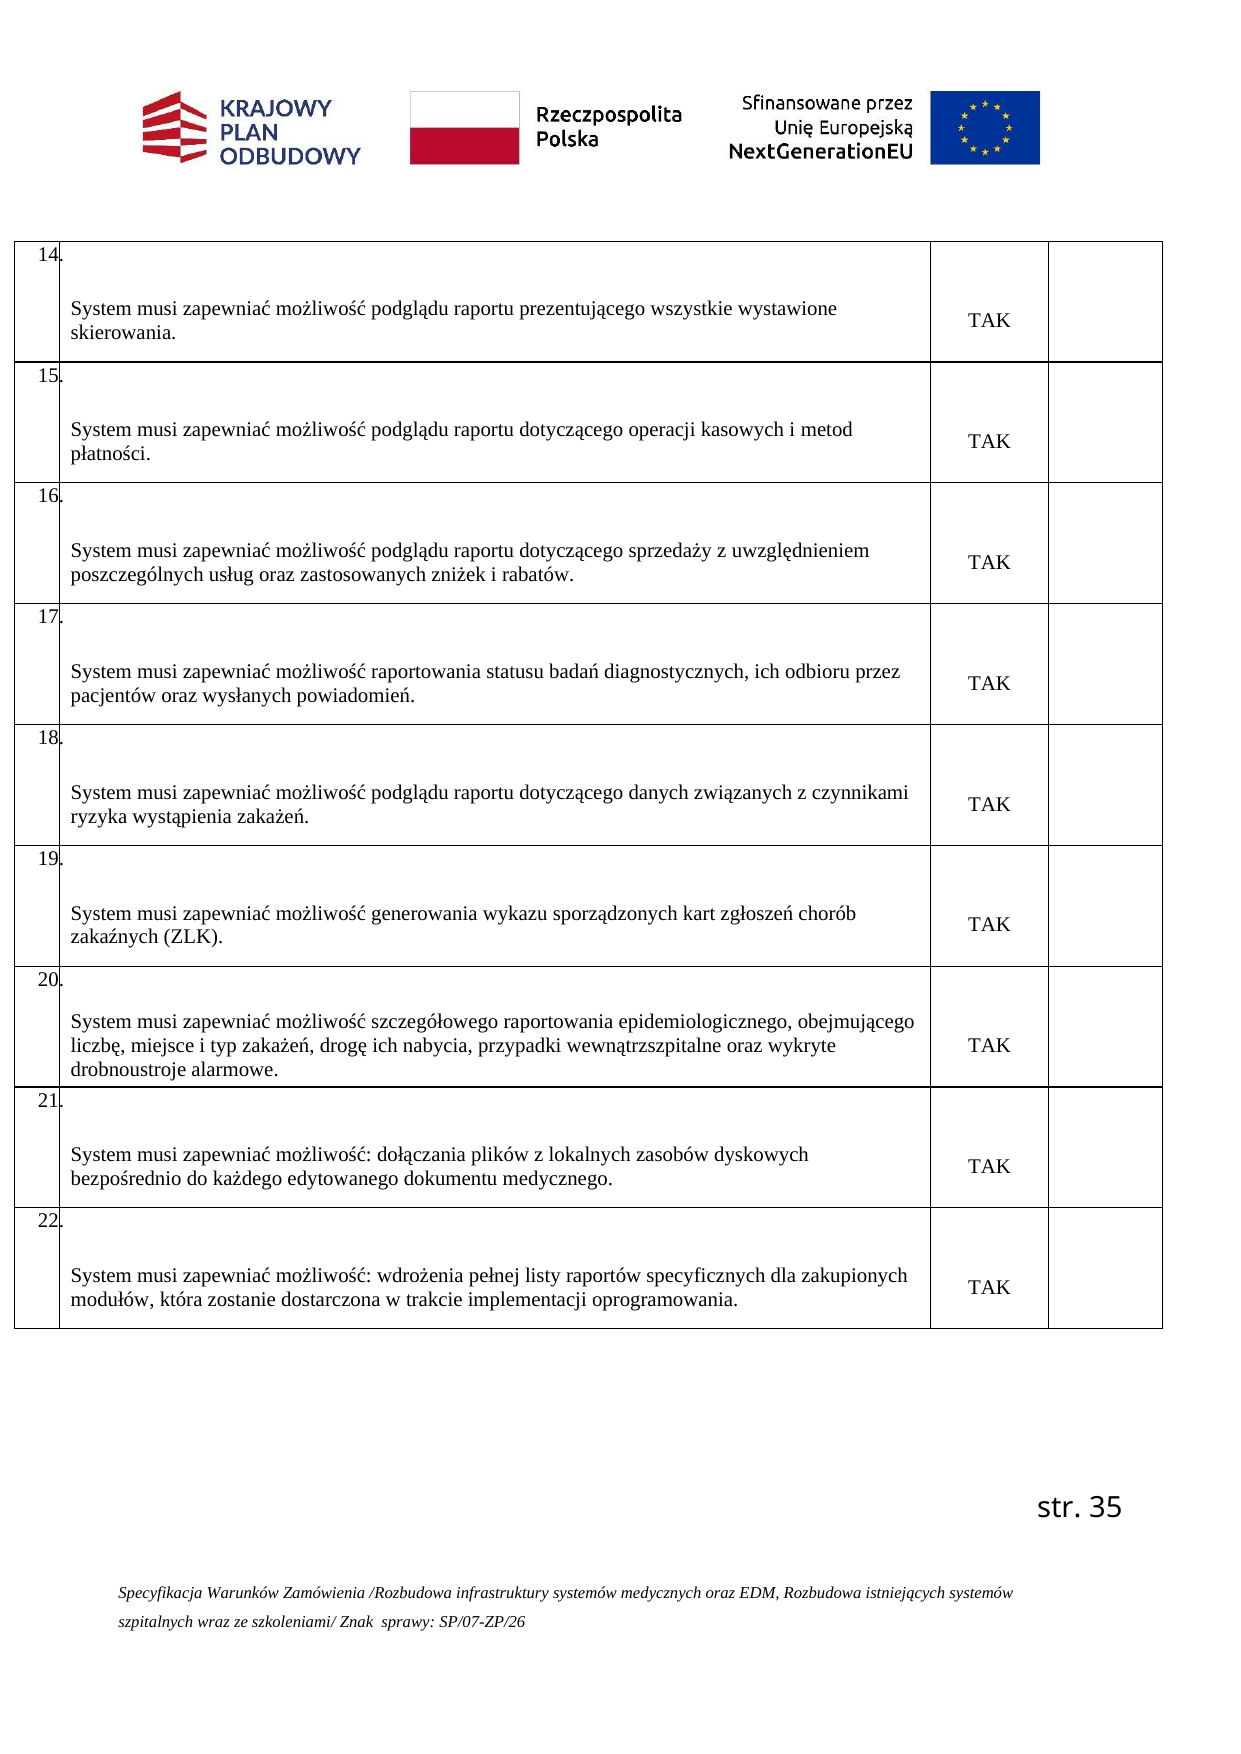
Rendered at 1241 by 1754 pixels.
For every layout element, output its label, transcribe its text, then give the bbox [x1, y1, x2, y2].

table_cell [15, 483, 59, 603]
table_cell TAK [931, 846, 1048, 966]
table_cell [15, 967, 59, 1086]
table_cell [1049, 725, 1162, 845]
table_cell System musi zapewniać możliwość podglądu raportu prezentującego wszystkie wystawione skierowania. [60, 242, 930, 361]
table_cell System musi zapewniać możliwość podglądu raportu dotyczącego danych związanych z czynnikami ryzyka wystąpienia zakażeń. [60, 725, 930, 845]
table_cell [15, 1208, 59, 1328]
table_cell System musi zapewniać możliwość generowania wykazu sporządzonych kart zgłoszeń chorób zakaźnych (ZLK). [60, 846, 930, 966]
table_cell [1049, 846, 1162, 966]
table_cell TAK [931, 1208, 1048, 1328]
table_cell [15, 725, 59, 845]
table_cell [1049, 604, 1162, 724]
table_cell TAK [931, 483, 1048, 603]
table_cell [15, 604, 59, 724]
table_cell TAK [931, 363, 1048, 482]
picture [118, 67, 1064, 189]
table_cell System musi zapewniać możliwość: dołączania plików z lokalnych zasobów dyskowych bezpośrednio do każdego edytowanego dokumentu medycznego. [60, 1088, 930, 1207]
table_cell [15, 1088, 59, 1207]
table_cell [1049, 363, 1162, 482]
table_cell TAK [931, 725, 1048, 845]
table_cell System musi zapewniać możliwość: wdrożenia pełnej listy raportów specyficznych dla zakupionych modułów, która zostanie dostarczona w trakcie implementacji oprogramowania. [60, 1208, 930, 1328]
table_cell System musi zapewniać możliwość raportowania statusu badań diagnostycznych, ich odbioru przez pacjentów oraz wysłanych powiadomień. [60, 604, 930, 724]
table_cell [1049, 242, 1162, 361]
table_cell System musi zapewniać możliwość szczegółowego raportowania epidemiologicznego, obejmującego liczbę, miejsce i typ zakażeń, drogę ich nabycia, przypadki wewnątrzszpitalne oraz wykryte drobnoustroje alarmowe. [60, 967, 930, 1086]
table_cell [1049, 483, 1162, 603]
table_cell [1049, 1088, 1162, 1207]
table_cell TAK [931, 242, 1048, 361]
table_cell [15, 242, 59, 361]
table_cell [15, 846, 59, 966]
table_cell TAK [931, 1088, 1048, 1207]
table_cell System musi zapewniać możliwość podglądu raportu dotyczącego operacji kasowych i metod płatności. [60, 363, 930, 482]
table_cell TAK [931, 967, 1048, 1086]
table_cell [1049, 967, 1162, 1086]
table_cell System musi zapewniać możliwość podglądu raportu dotyczącego sprzedaży z uwzględnieniem poszczególnych usług oraz zastosowanych zniżek i rabatów. [60, 483, 930, 603]
table_cell [15, 363, 59, 482]
table_cell TAK [931, 604, 1048, 724]
table_cell [1049, 1208, 1162, 1328]
